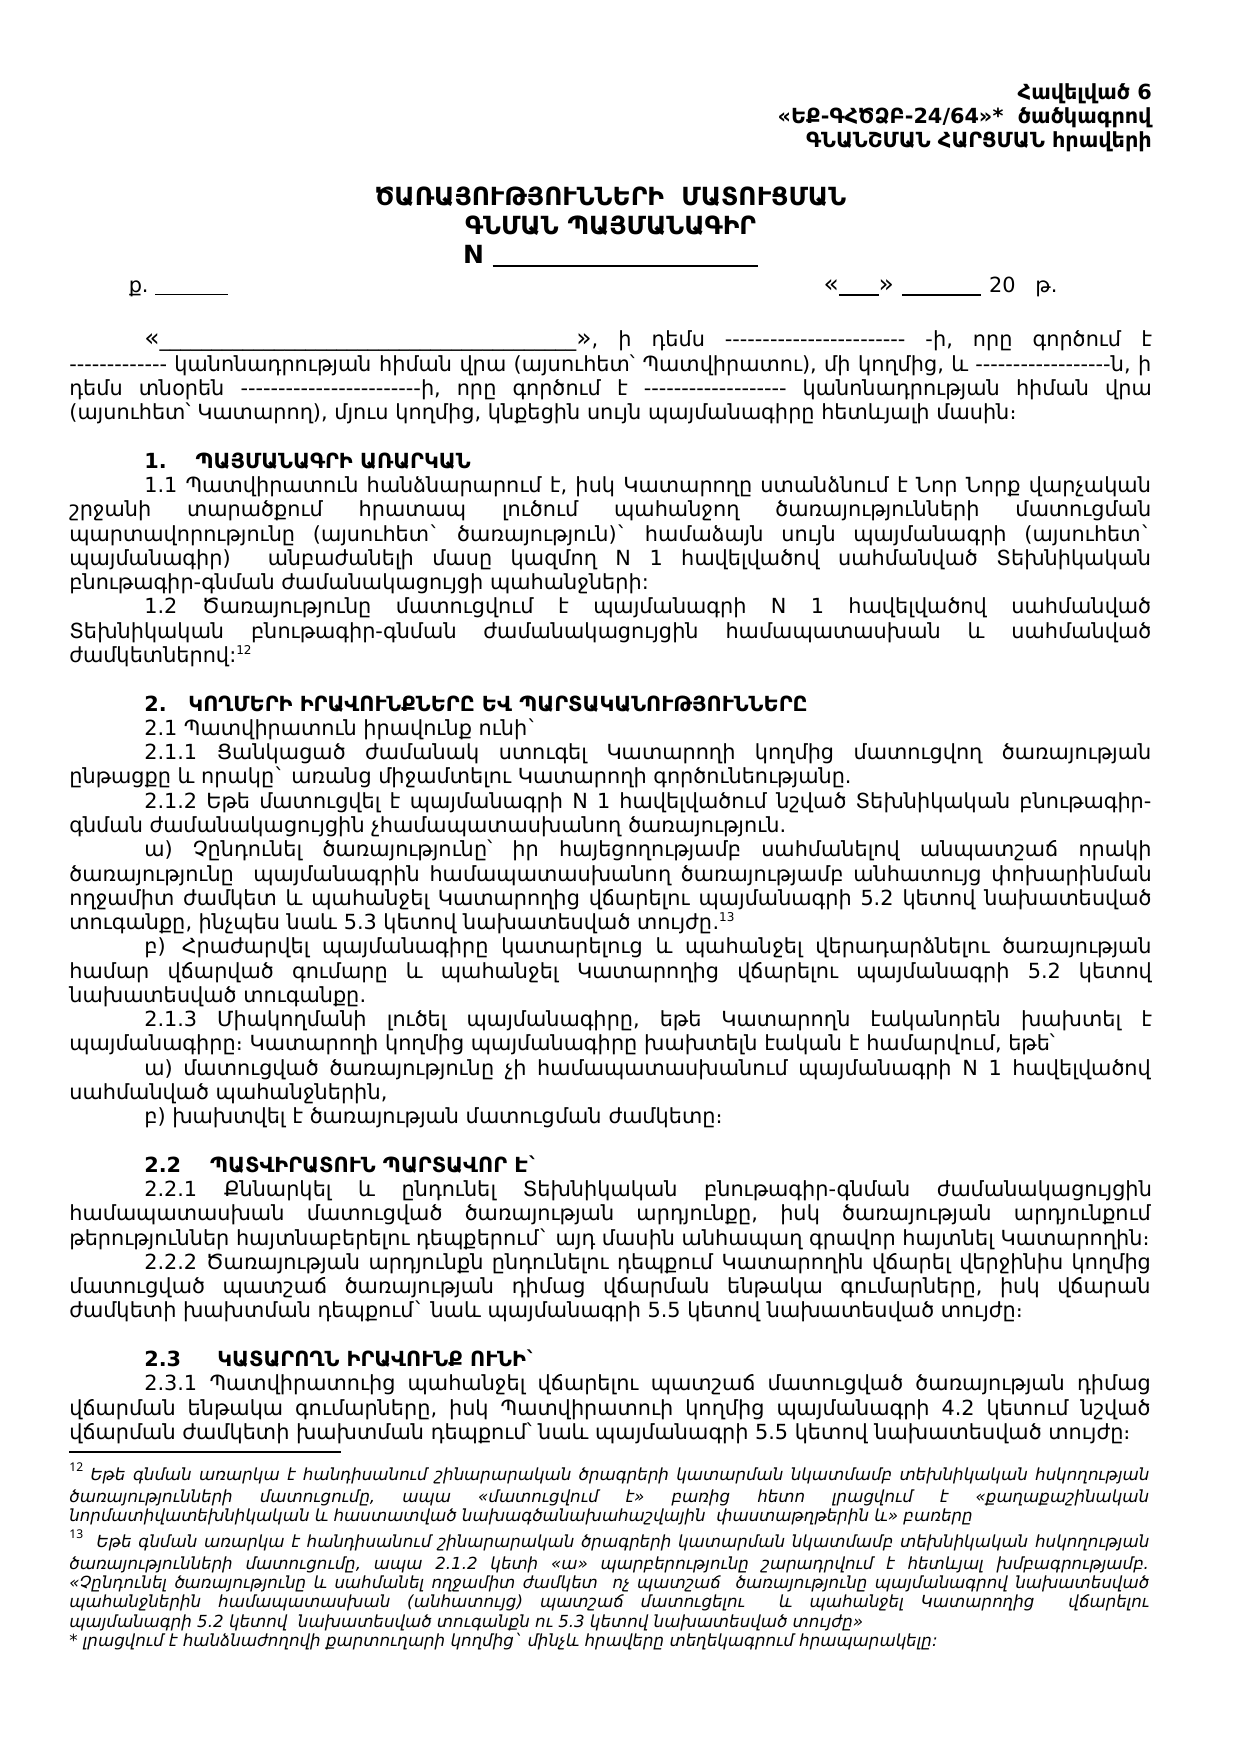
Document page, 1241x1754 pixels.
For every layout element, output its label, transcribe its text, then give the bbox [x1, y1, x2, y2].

text N [54, 240, 1152, 269]
text 2.2 ՊԱՏՎԻՐԱՏՈՒՆ ՊԱՐՏԱՎՈՐ Է` [69, 1153, 1152, 1177]
text 1. ՊԱՅՄԱՆԱԳՐԻ ԱՌԱՐԿԱՆ [69, 449, 1152, 473]
text 2.1.3 Միակողմանի լուծել պայմանագիրը, եթե Կատարողն էականորեն խախտել է պայմանագիրը։ Կատարողի կողմից պայմանագիրը խախտելն էական է համարվում, եթե՝ [69, 1007, 1152, 1056]
text ք. « » 20 թ. [69, 269, 1152, 298]
text 2.3 ԿԱՏԱՐՈՂՆ ԻՐԱՎՈՒՆՔ ՈՒՆԻ` [69, 1347, 1152, 1371]
text 1.1 Պատվիրատուն հանձնարարում է, իսկ Կատարողը ստանձնում է Նոր Նորք վարչական շրջանի տարածքում հրատապ լուծում պահանջող ծառայությունների մատուցման պարտավորությունը (այսուհետ` ծառայություն)` համաձայն սույն պայմանագրի (այսուհետ` պայմանագիր) անբաժանելի մասը կազմող N 1 հավելվածով սահմանված Տեխնիկական բնութագիր-գնման ժամանակացույցի պահանջների: [69, 473, 1152, 594]
text ա) մատուցված ծառայությունը չի համապատասխանում պայմանագրի N 1 հավելվածով սահմանված պահանջներին, [69, 1056, 1152, 1104]
text «________________________________________», ի դեմս ------------------------ -ի, որը գործում է ------------- կանոնադրության հիման վրա (այսուհետ՝ Պատվիրատու), մի կողմից, և ------------------ն, ի դեմս տնօրեն ------------------------ի, որը գործում է ------------------- կանոնադրության հիման վրա (այսուհետ՝ Կատարող), մյուս կողմից, կնքեցին սույն պայմանագիրը հետևյալի մասին։ [69, 323, 1152, 425]
text 2.1.1 Ցանկացած ժամանակ ստուգել Կատարողի կողմից մատուցվող ծառայության ընթացքը և որակը` առանց միջամտելու Կատարողի գործունեությանը. [69, 740, 1152, 789]
text 2. ԿՈՂՄԵՐԻ ԻՐԱՎՈՒՆՔՆԵՐԸ ԵՎ ՊԱՐՏԱԿԱՆՈՒԹՅՈՒՆՆԵՐԸ [69, 692, 1152, 716]
text 2.3.1 Պատվիրատուից պահանջել վճարելու պատշաճ մատուցված ծառայության դիմաց վճարման ենթակա գումարները, իսկ Պատվիրատուի կողմից պայմանագրի 4.2 կետում նշված վճարման ժամկետի խախտման դեպքում՝ նաև պայմանագրի 5.5 կետով նախատեսված տույժը։ [69, 1371, 1152, 1444]
text «ԵՔ-ԳՀԾՁԲ-24/64»* ծածկագրով [69, 104, 1152, 128]
text 2.1 Պատվիրատուն իրավունք ունի` [69, 716, 1152, 740]
text 2.1.2 Եթե մատուցվել է պայմանագրի N 1 հավելվածում նշված Տեխնիկական բնութագիր-գնման ժամանակացույցին չհամապատասխանող ծառայություն. [69, 789, 1152, 837]
text 1.2 Ծառայությունը մատուցվում է պայմանագրի N 1 հավելվածով սահմանված Տեխնիկական բնութագիր-գնման ժամանակացույցին համապատասխան և սահմանված ժամկետներով: [69, 594, 1152, 667]
text ա) Չընդունել ծառայությունը՝ իր հայեցողությամբ սահմանելով անպատշաճ որակի ծառայությունը պայմանագրին համապատասխանող ծառայությամբ անհատույց փոխարինման ողջամիտ ժամկետ և պահանջել Կատարողից վճարելու պայմանագրի 5.2 կետով նախատեսված տուգանքը, ինչպես նաև 5.3 կետով նախատեսված տույժը. [69, 837, 1152, 934]
text ԳՆՄԱՆ ՊԱՅՄԱՆԱԳԻՐ [54, 211, 1152, 240]
text Հավելված 6 [69, 80, 1152, 104]
text բ) Հրաժարվել պայմանագիրը կատարելուց և պահանջել վերադարձնելու ծառայության համար վճարված գումարը և պահանջել Կատարողից վճարելու պայմանագրի 5.2 կետով նախատեսված տուգանքը. [69, 934, 1152, 1007]
text ԾԱՌԱՅՈՒԹՅՈՒՆՆԵՐԻ ՄԱՏՈՒՑՄԱՆ [54, 182, 1152, 211]
text բ) խախտվել է ծառայության մատուցման ժամկետը։ [69, 1104, 1152, 1128]
text 2.2.1 Քննարկել և ընդունել Տեխնիկական բնութագիր-գնման ժամանակացույցին համապատասխան մատուցված ծառայության արդյունքը, իսկ ծառայության արդյունքում թերություններ հայտնաբերելու դեպքերում` այդ մասին անհապաղ գրավոր հայտնել Կատարողին։ [69, 1177, 1152, 1250]
text 2.2.2 Ծառայության արդյունքն ընդունելու դեպքում Կատարողին վճարել վերջինիս կողմից մատուցված պատշաճ ծառայության դիմաց վճարման ենթակա գումարները, իսկ վճարան ժամկետի խախտման դեպքում` նաև պայմանագրի 5.5 կետով նախատեսված տույժը։ [69, 1250, 1152, 1323]
text ԳՆԱՆՇՄԱՆ ՀԱՐՑՄԱՆ հրավերի [69, 128, 1152, 153]
